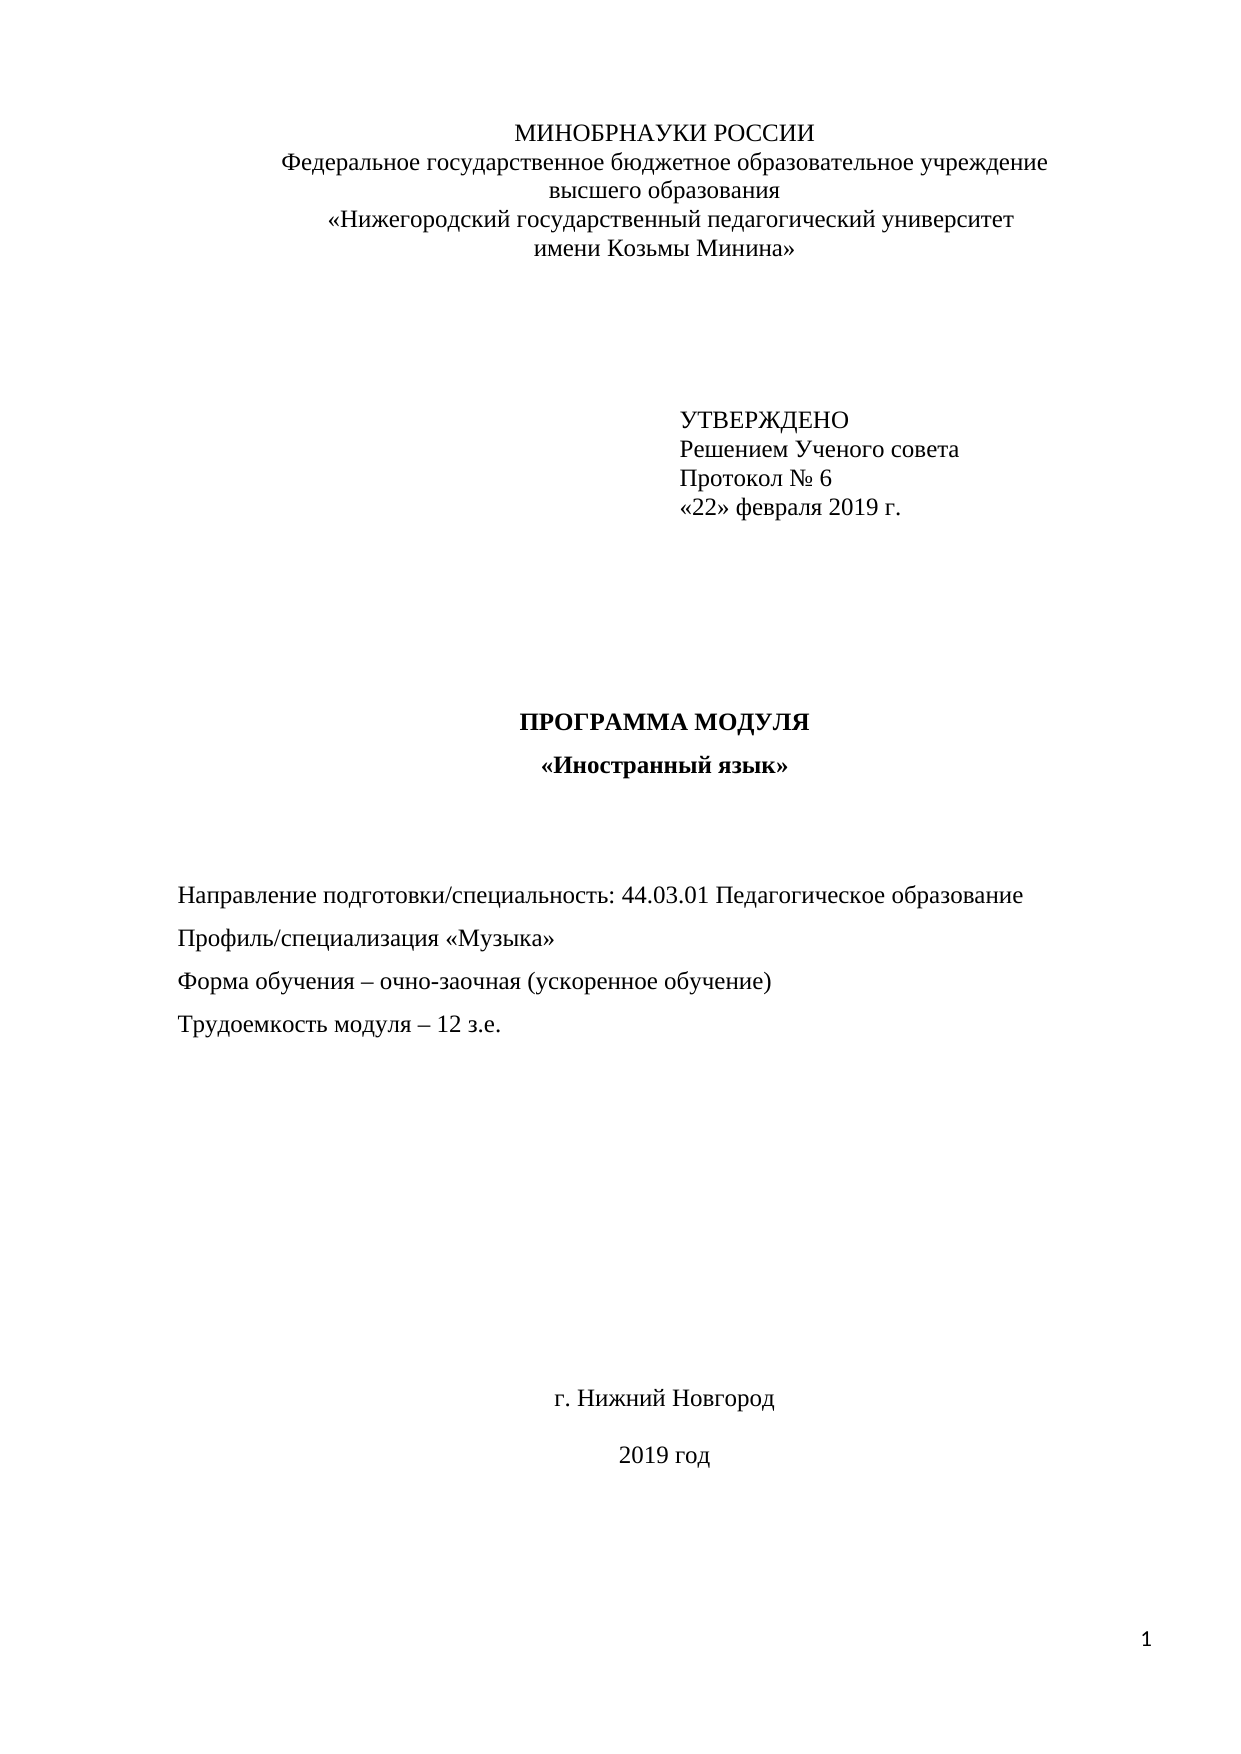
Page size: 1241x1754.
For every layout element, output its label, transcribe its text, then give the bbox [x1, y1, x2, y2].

text имени Козьмы Минина» [177, 233, 1152, 262]
text МИНОБРНАУКИ РОССИИ [177, 118, 1152, 147]
text Трудоемкость модуля – 12 з.е. [177, 1009, 1152, 1038]
text «22» февраля 2019 г. [679, 492, 1152, 521]
text Направление подготовки/специальность: 44.03.01 Педагогическое образование [177, 880, 1152, 909]
text Решением Ученого совета [679, 434, 1152, 463]
text «Нижегородский государственный педагогический университет [177, 204, 1152, 233]
text Форма обучения – очно-заочная (ускоренное обучение) [177, 966, 1152, 995]
text 2019 год [177, 1441, 1152, 1469]
text Протокол № 6 [679, 463, 1152, 492]
text Федеральное государственное бюджетное образовательное учреждение [177, 147, 1152, 176]
text Профиль/специализация «Музыка» [177, 923, 1152, 952]
text «Иностранный язык» [177, 751, 1152, 779]
text УТВЕРЖДЕНО [679, 406, 1152, 434]
text г. Нижний Новгород [177, 1383, 1152, 1412]
text высшего образования [177, 176, 1152, 204]
text программа модуля [177, 707, 1152, 736]
